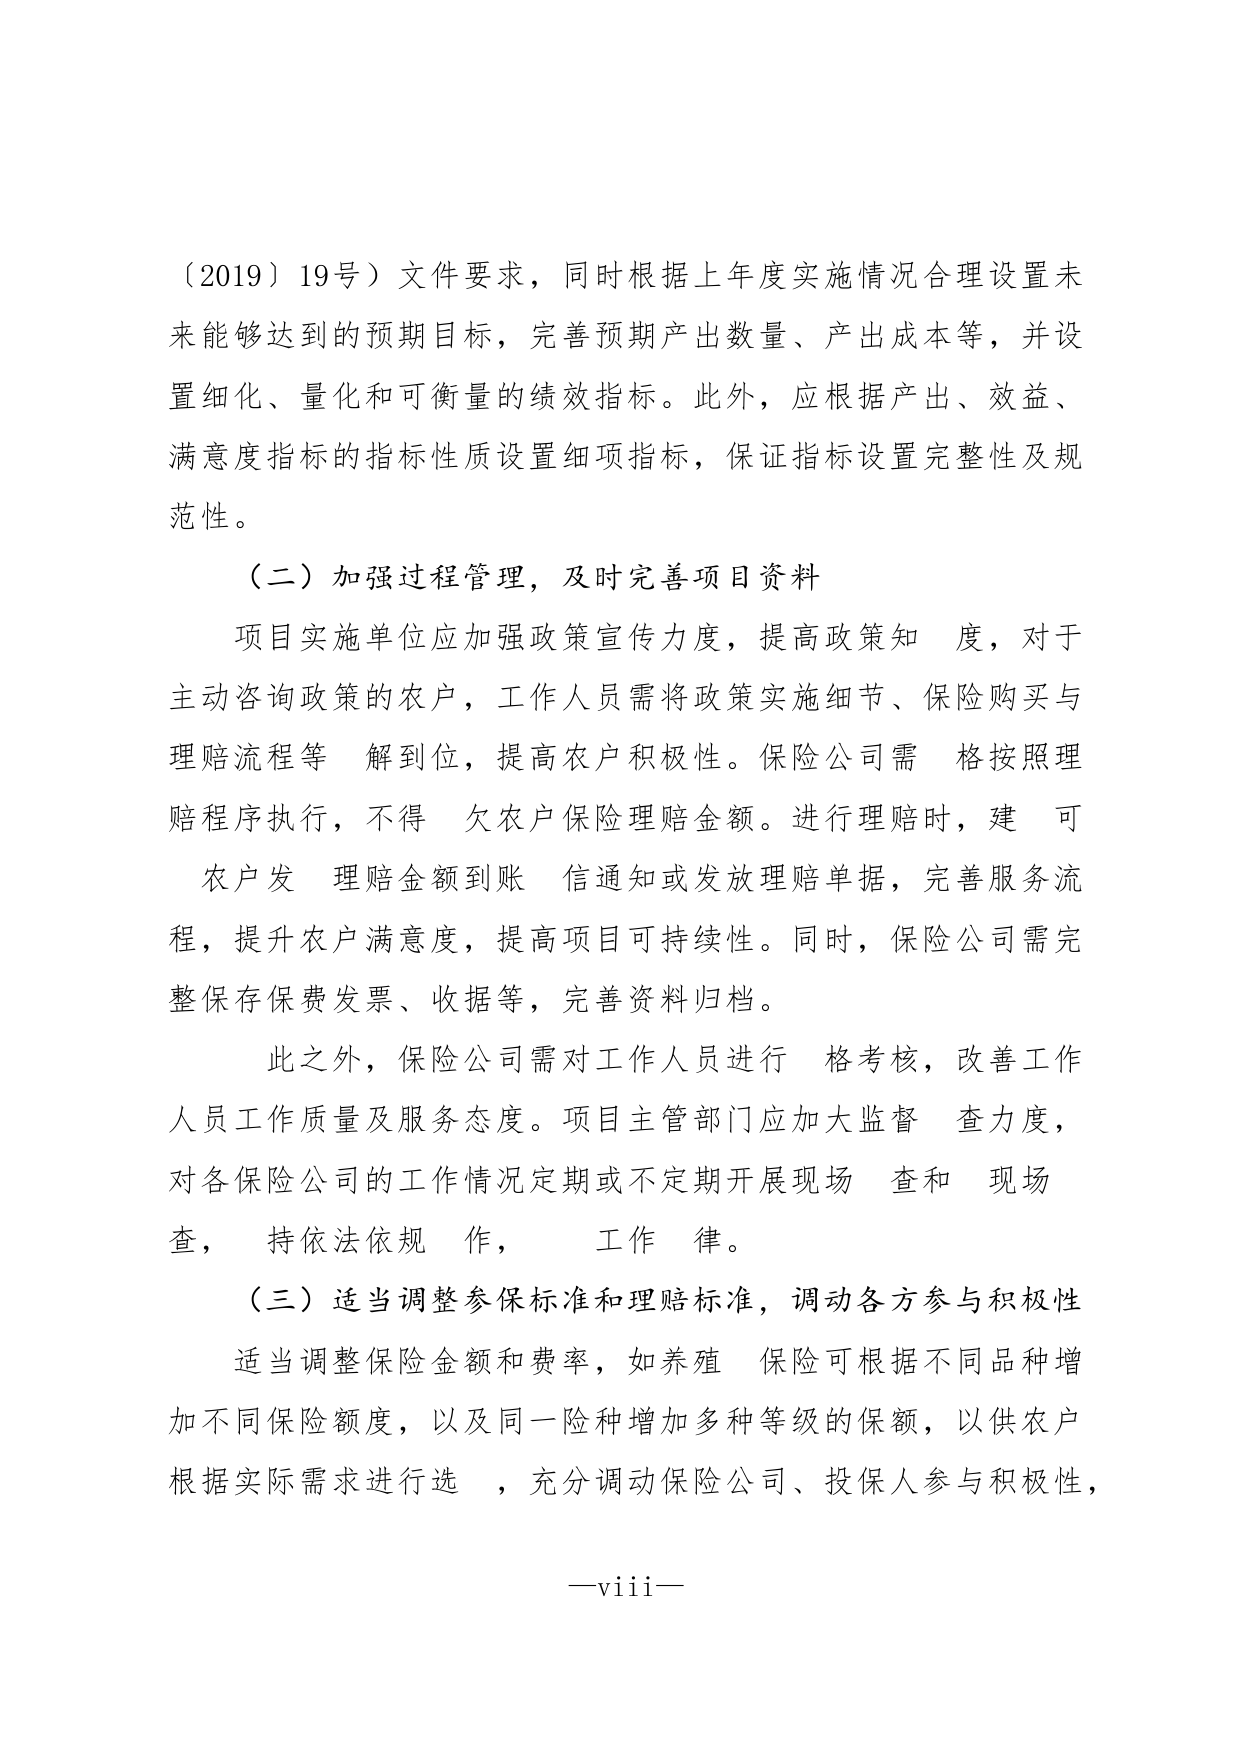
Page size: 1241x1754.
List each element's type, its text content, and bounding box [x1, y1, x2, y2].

text （二）加强过程管理，及时完善项目资料 [167, 544, 1085, 605]
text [167, 243, 1085, 544]
text 除此之外，保险公司需对工作人员进行严格考核，改善工作人员工作质量及服务态度。项目主管部门应加大监督检查力度，对各保险公司的工作情况定期或不定期开展现场检查和非现场检查，坚持依法依规运作，严肃工作纪律。 [167, 1027, 1085, 1268]
text （三）适当调整参保标准和理赔标准，调动各方参与积极性 [167, 1268, 1085, 1328]
text 项目实施单位应加强政策宣传力度，提高政策知晓度，对于主动咨询政策的农户，工作人员需将政策实施细节、保险购买与理赔流程等讲解到位，提高农户积极性。保险公司需严格按照理赔程序执行，不得拖欠农户保险理赔金额。进行理赔时，建议可向农户发送理赔金额到账短信通知或发放理赔单据，完善服务流程，提升农户满意度，提高项目可持续性。同时，保险公司需完整保存保费发票、收据等，完善资料归档。 [167, 605, 1085, 1027]
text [167, 1328, 1085, 1509]
